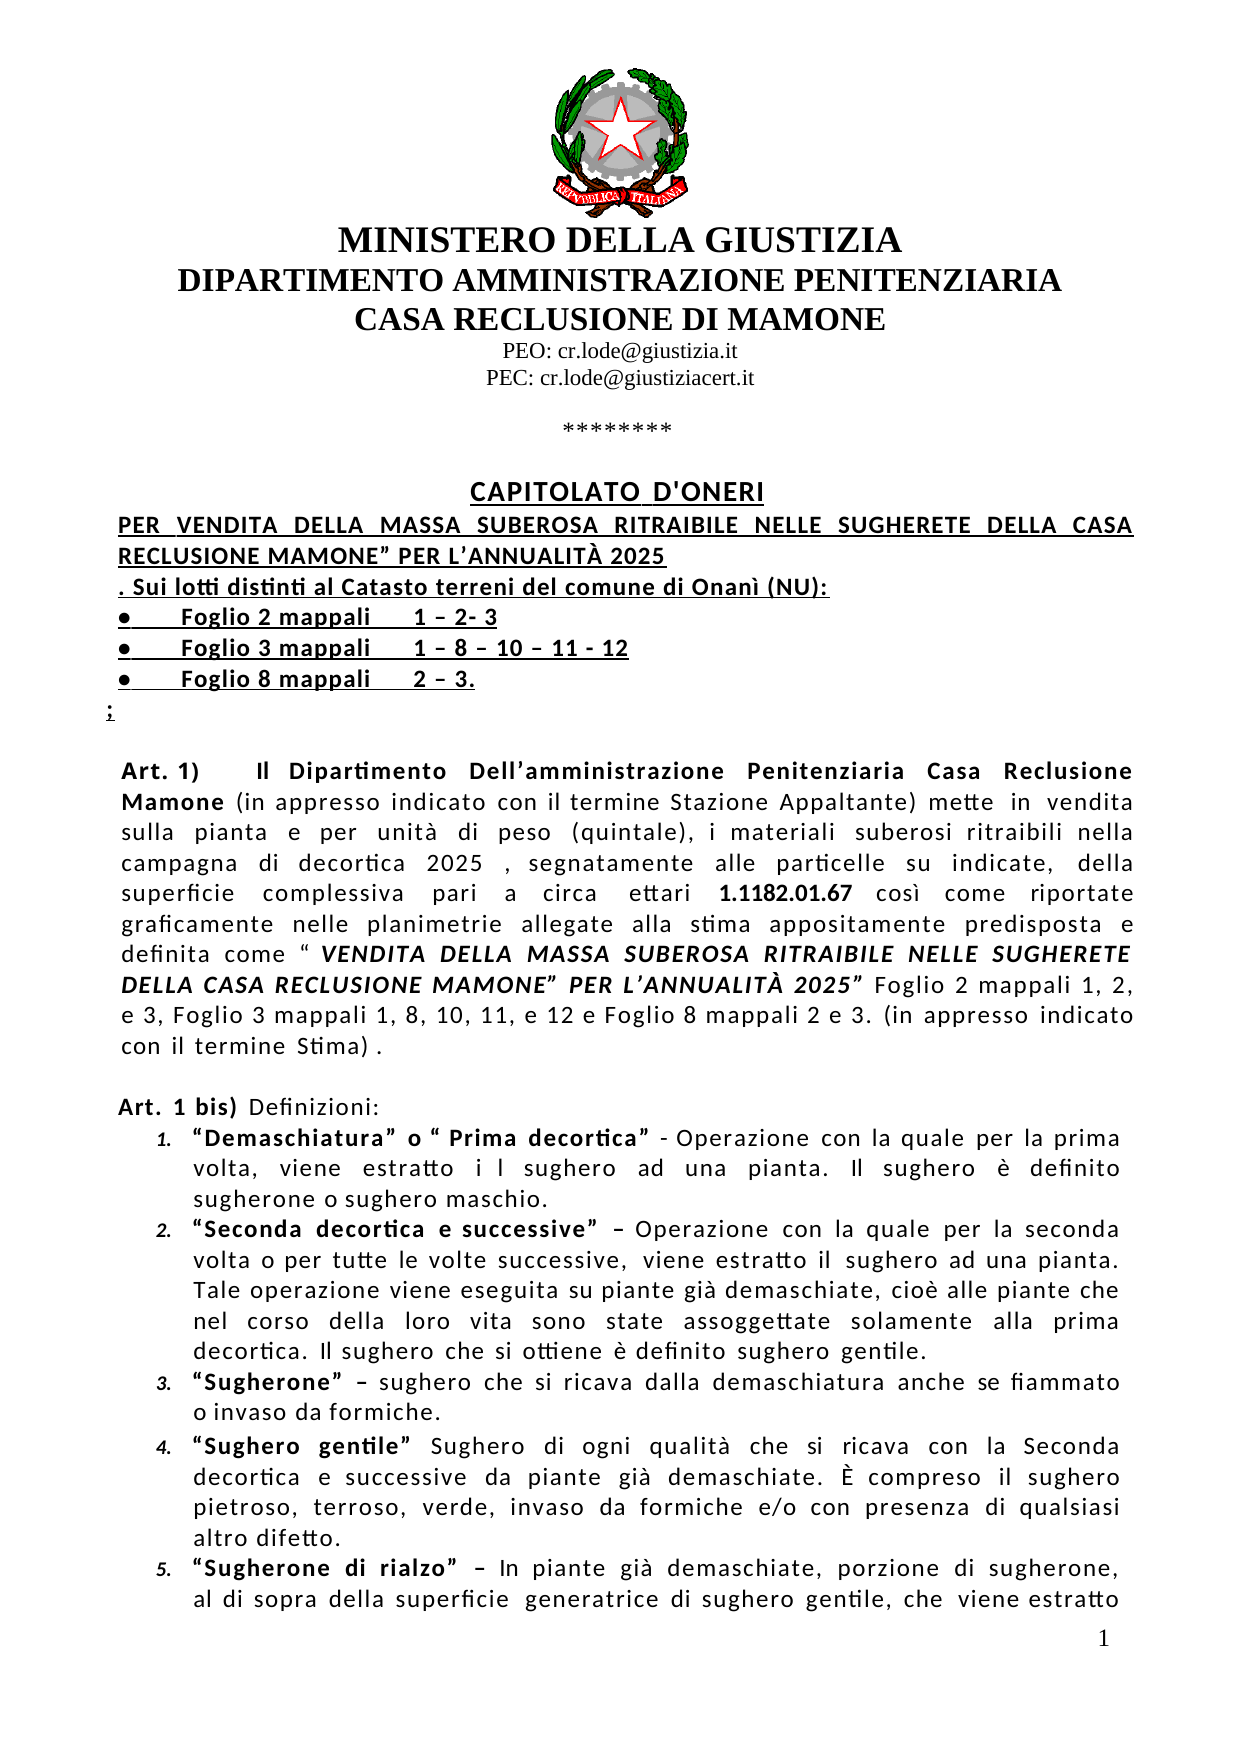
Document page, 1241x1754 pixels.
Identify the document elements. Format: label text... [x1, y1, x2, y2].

text . Sui lotti distinti al Catasto terreni del comune di Onanì (NU): [118, 571, 1134, 601]
text • Foglio 8 mappali 2 – 3. [118, 663, 1134, 693]
text Art. 1) Il Dipartimento Dell’amministrazione Penitenziaria Casa Reclusione Mamone (in appresso indicato con il termine Stazione Appaltante) mette in vendita sulla pianta e per unità di peso (quintale), i materiali suberosi ritraibili nella campagna di decortica 2025 , segnatamente alle particelle su indicate, della superficie complessiva pari a circa ettari 1.1182.01.67 così come riportate graficamente nelle planimetrie allegate alla stima appositamente predisposta e definita come “ VENDITA DELLA MASSA SUBEROSA RITRAIBILE NELLE SUGHERETE DELLA CASA RECLUSIONE MAMONE” PER L’ANNUALITÀ 2025” Foglio 2 mappali 1, 2, e 3, Foglio 3 mappali 1, 8, 10, 11, e 12 e Foglio 8 mappali 2 e 3. (in appresso indicato con il termine Stima) . [121, 755, 1133, 1061]
text DIPARTIMENTO AMMINISTRAZIONE PENITENZIARIA [106, 261, 1134, 299]
text CAPITOLATO D'ONERI [106, 473, 1128, 509]
text CASA RECLUSIONE DI MAMONE [106, 299, 1134, 337]
list “Demaschiatura” o “ Prima decortica” - Operazione con la quale per la prima volta, viene estratto i l sughero ad una pianta. Il sughero è definito sugherone o sughero maschio. [156, 1122, 1120, 1213]
text MINISTERO DELLA GIUSTIZIA [106, 217, 1134, 261]
list “Sugherone” – sughero che si ricava dalla demaschiatura anche se fiammato o invaso da formiche. [156, 1366, 1120, 1427]
text Art. 1 bis) Definizioni: [118, 1091, 1134, 1122]
picture [551, 68, 689, 218]
text ******** [106, 416, 1128, 445]
text ; [106, 693, 1134, 724]
text PER VENDITA DELLA MASSA SUBEROSA RITRAIBILE NELLE SUGHERETE DELLA CASA RECLUSIONE MAMONE” PER L’ANNUALITÀ 2025 [118, 509, 1134, 535]
text • Foglio 3 mappali 1 – 8 – 10 – 11 - 12 [118, 632, 1134, 663]
list “Seconda decortica e successive” – Operazione con la quale per la seconda volta o per tutte le volte successive, viene estratto il sughero ad una pianta. Tale operazione viene eseguita su piante già demaschiate, cioè alle piante che nel corso della loro vita sono state assoggettate solamente alla prima decortica. Il sughero che si ottiene è definito sughero gentile. [156, 1213, 1119, 1366]
text • Foglio 2 mappali 1 – 2- 3 [118, 601, 1134, 632]
text PER VENDITA DELLA MASSA SUBEROSA RITRAIBILE NELLE SUGHERETE DELLA CASA RECLUSIONE MAMONE” PER L’ANNUALITÀ 2025 [118, 537, 1134, 570]
text PEC: cr.lode@giustiziacert.it [106, 364, 1134, 390]
text PEO: cr.lode@giustizia.it [106, 337, 1134, 364]
list “Sughero gentile” Sughero di ogni qualità che si ricava con la Seconda decortica e successive da piante già demaschiate. È compreso il sughero pietroso, terroso, verde, invaso da formiche e/o con presenza di qualsiasi altro difetto. [156, 1430, 1120, 1552]
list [156, 1552, 1119, 1613]
